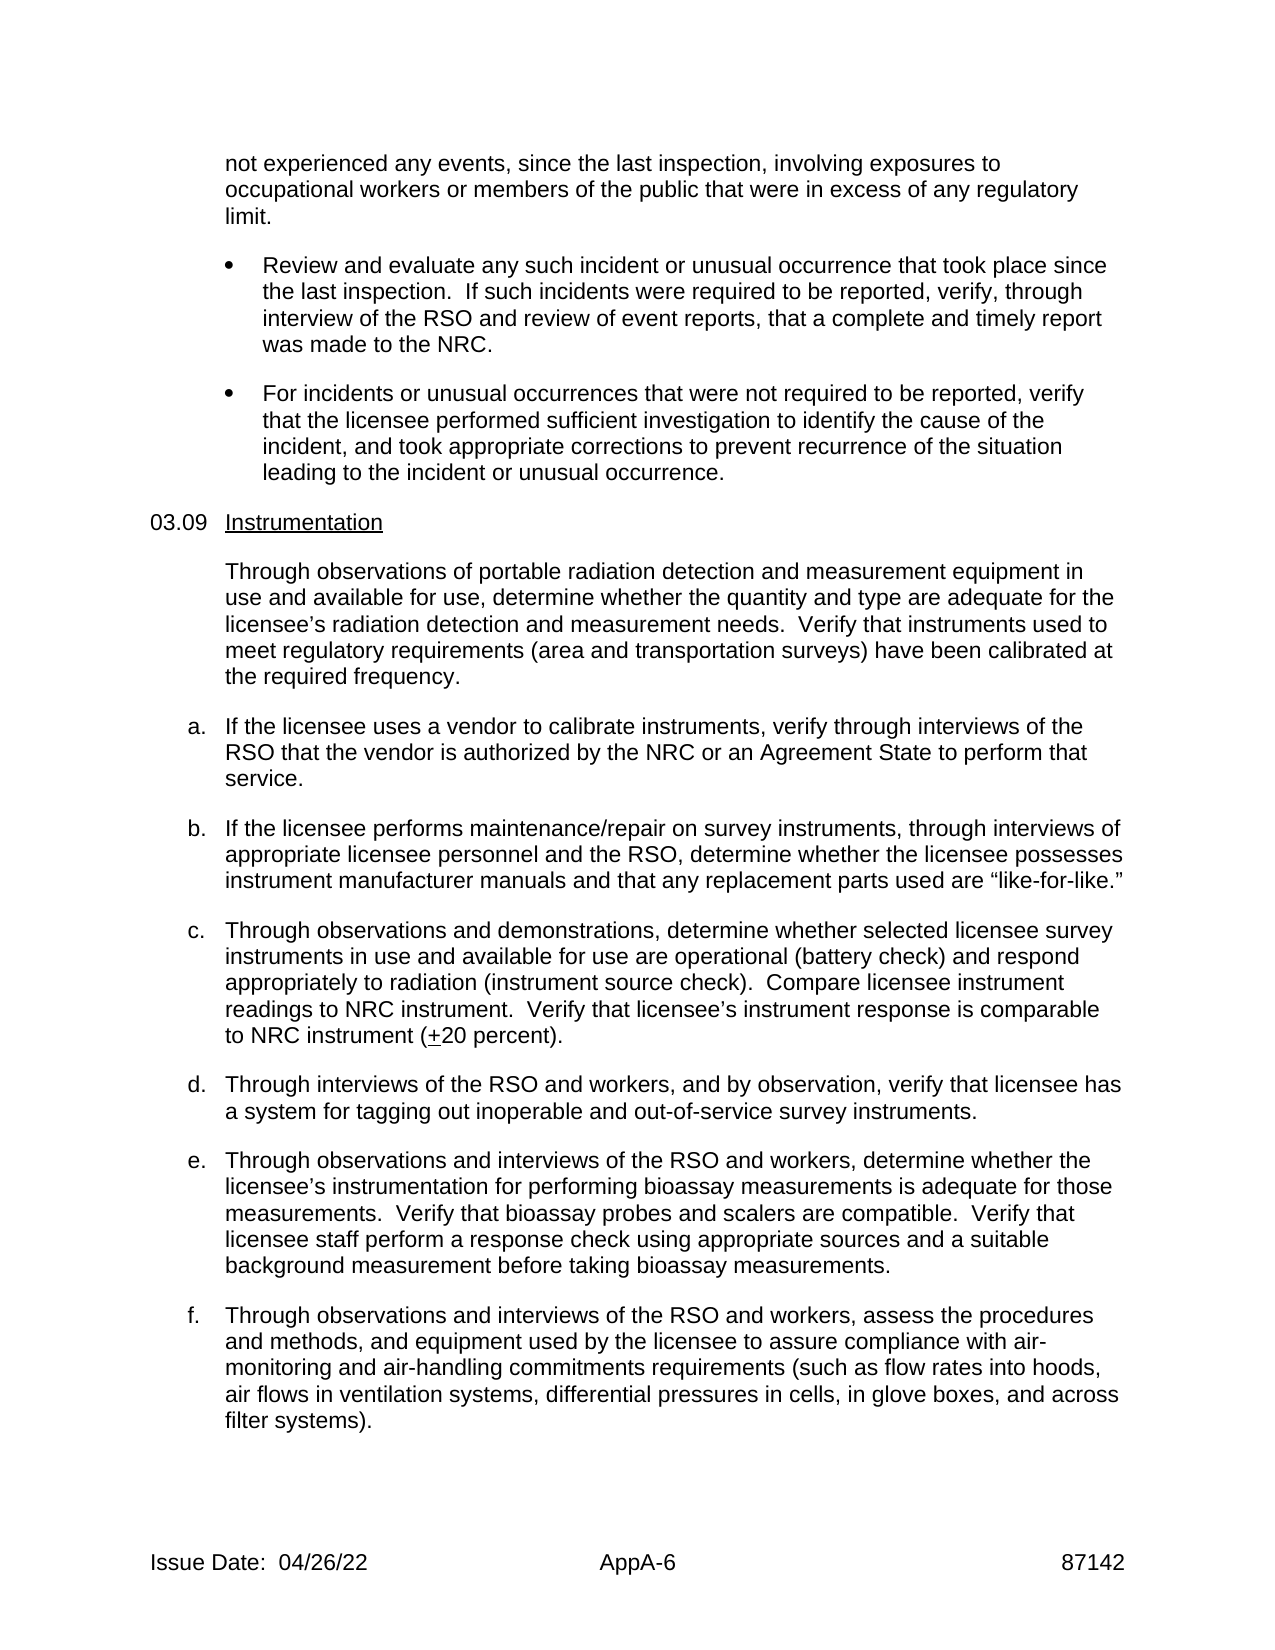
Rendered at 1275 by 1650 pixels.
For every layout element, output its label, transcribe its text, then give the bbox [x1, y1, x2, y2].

subtitle 03.09 Instrumentation [150, 509, 1125, 535]
list Through observations and interviews of the RSO and workers, determine whether the licensee’s instrumentation for performing bioassay measurements is adequate for those measurements. Verify that bioassay probes and scalers are compatible. Verify that licensee staff perform a response check using appropriate sources and a suitable background measurement before taking bioassay measurements. [187, 1147, 1125, 1279]
list Through observations and interviews of the RSO and workers, assess the procedures and methods, and equipment used by the licensee to assure compliance with air-monitoring and air-handling commitments requirements (such as flow rates into hoods, air flows in ventilation systems, differential pressures in cells, in glove boxes, and across filter systems). [187, 1302, 1125, 1433]
list Through interviews of the RSO and workers, and by observation, verify that licensee has a system for tagging out inoperable and out-of-service survey instruments. [187, 1071, 1125, 1124]
list If the licensee performs maintenance/repair on survey instruments, through interviews of appropriate licensee personnel and the RSO, determine whether the licensee possesses instrument manufacturer manuals and that any replacement parts used are “like-for-like.” [187, 814, 1125, 894]
text Through observations of portable radiation detection and measurement equipment in use and available for use, determine whether the quantity and type are adequate for the licensee’s radiation detection and measurement needs. Verify that instruments used to meet regulatory requirements (area and transportation surveys) have been calibrated at the required frequency. [225, 558, 1125, 690]
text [225, 150, 1125, 229]
list Review and evaluate any such incident or unusual occurrence that took place since the last inspection. If such incidents were required to be reported, verify, through interview of the RSO and review of event reports, that a complete and timely report was made to the NRC. [225, 252, 1125, 357]
list If the licensee uses a vendor to calibrate instruments, verify through interviews of the RSO that the vendor is authorized by the NRC or an Agreement State to perform that service. [187, 713, 1125, 792]
list Through observations and demonstrations, determine whether selected licensee survey instruments in use and available for use are operational (battery check) and respond appropriately to radiation (instrument source check). Compare licensee instrument readings to NRC instrument. Verify that licensee’s instrument response is comparable to NRC instrument (+20 percent). [187, 917, 1125, 1048]
list For incidents or unusual occurrences that were not required to be reported, verify that the licensee performed sufficient investigation to identify the cause of the incident, and took appropriate corrections to prevent recurrence of the situation leading to the incident or unusual occurrence. [225, 380, 1125, 486]
